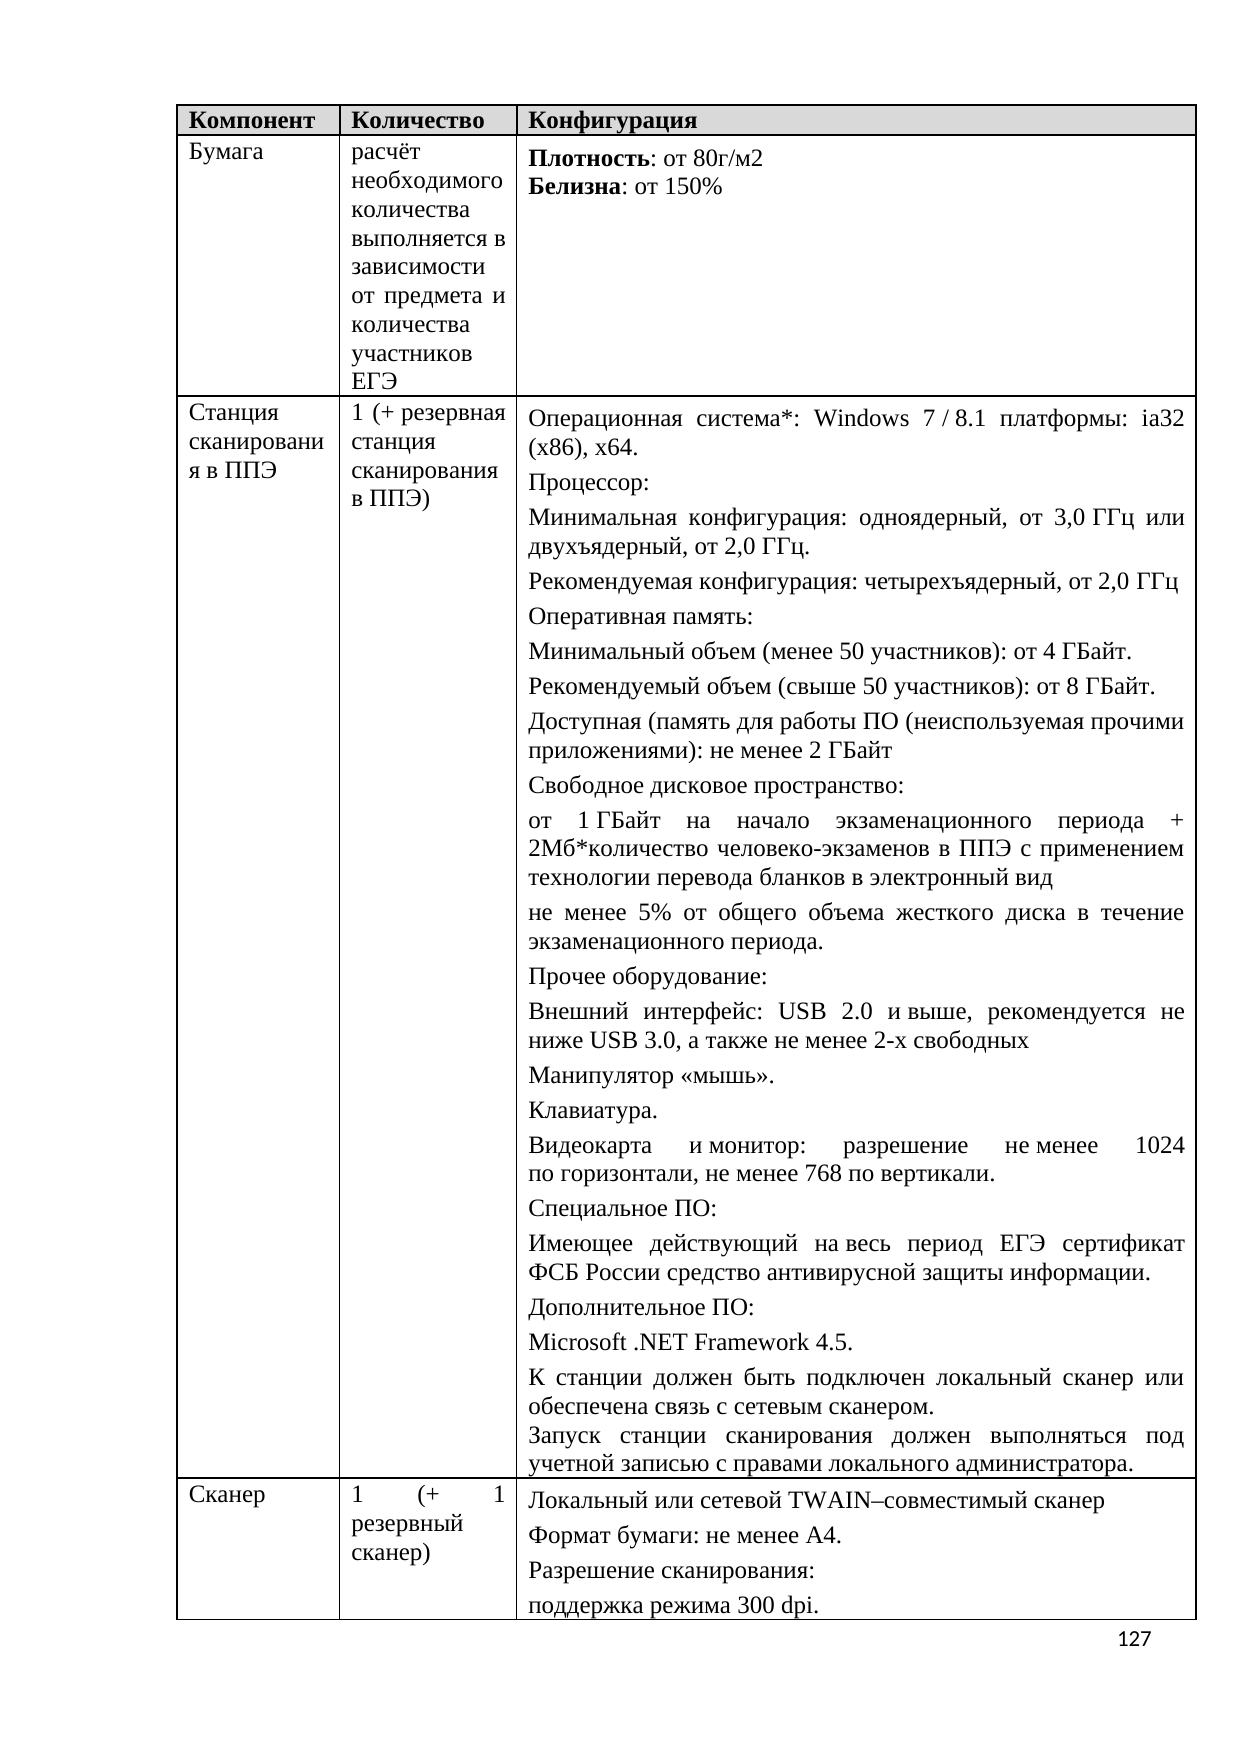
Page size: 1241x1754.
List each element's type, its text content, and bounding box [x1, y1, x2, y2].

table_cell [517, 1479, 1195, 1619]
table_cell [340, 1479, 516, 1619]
table_header Количество [341, 106, 516, 134]
table_header Конфигурация [518, 106, 1195, 134]
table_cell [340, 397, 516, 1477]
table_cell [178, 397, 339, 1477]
table_header Компонент [178, 106, 339, 134]
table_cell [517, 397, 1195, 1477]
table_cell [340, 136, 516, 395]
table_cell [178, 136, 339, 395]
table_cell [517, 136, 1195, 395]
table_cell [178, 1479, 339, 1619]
